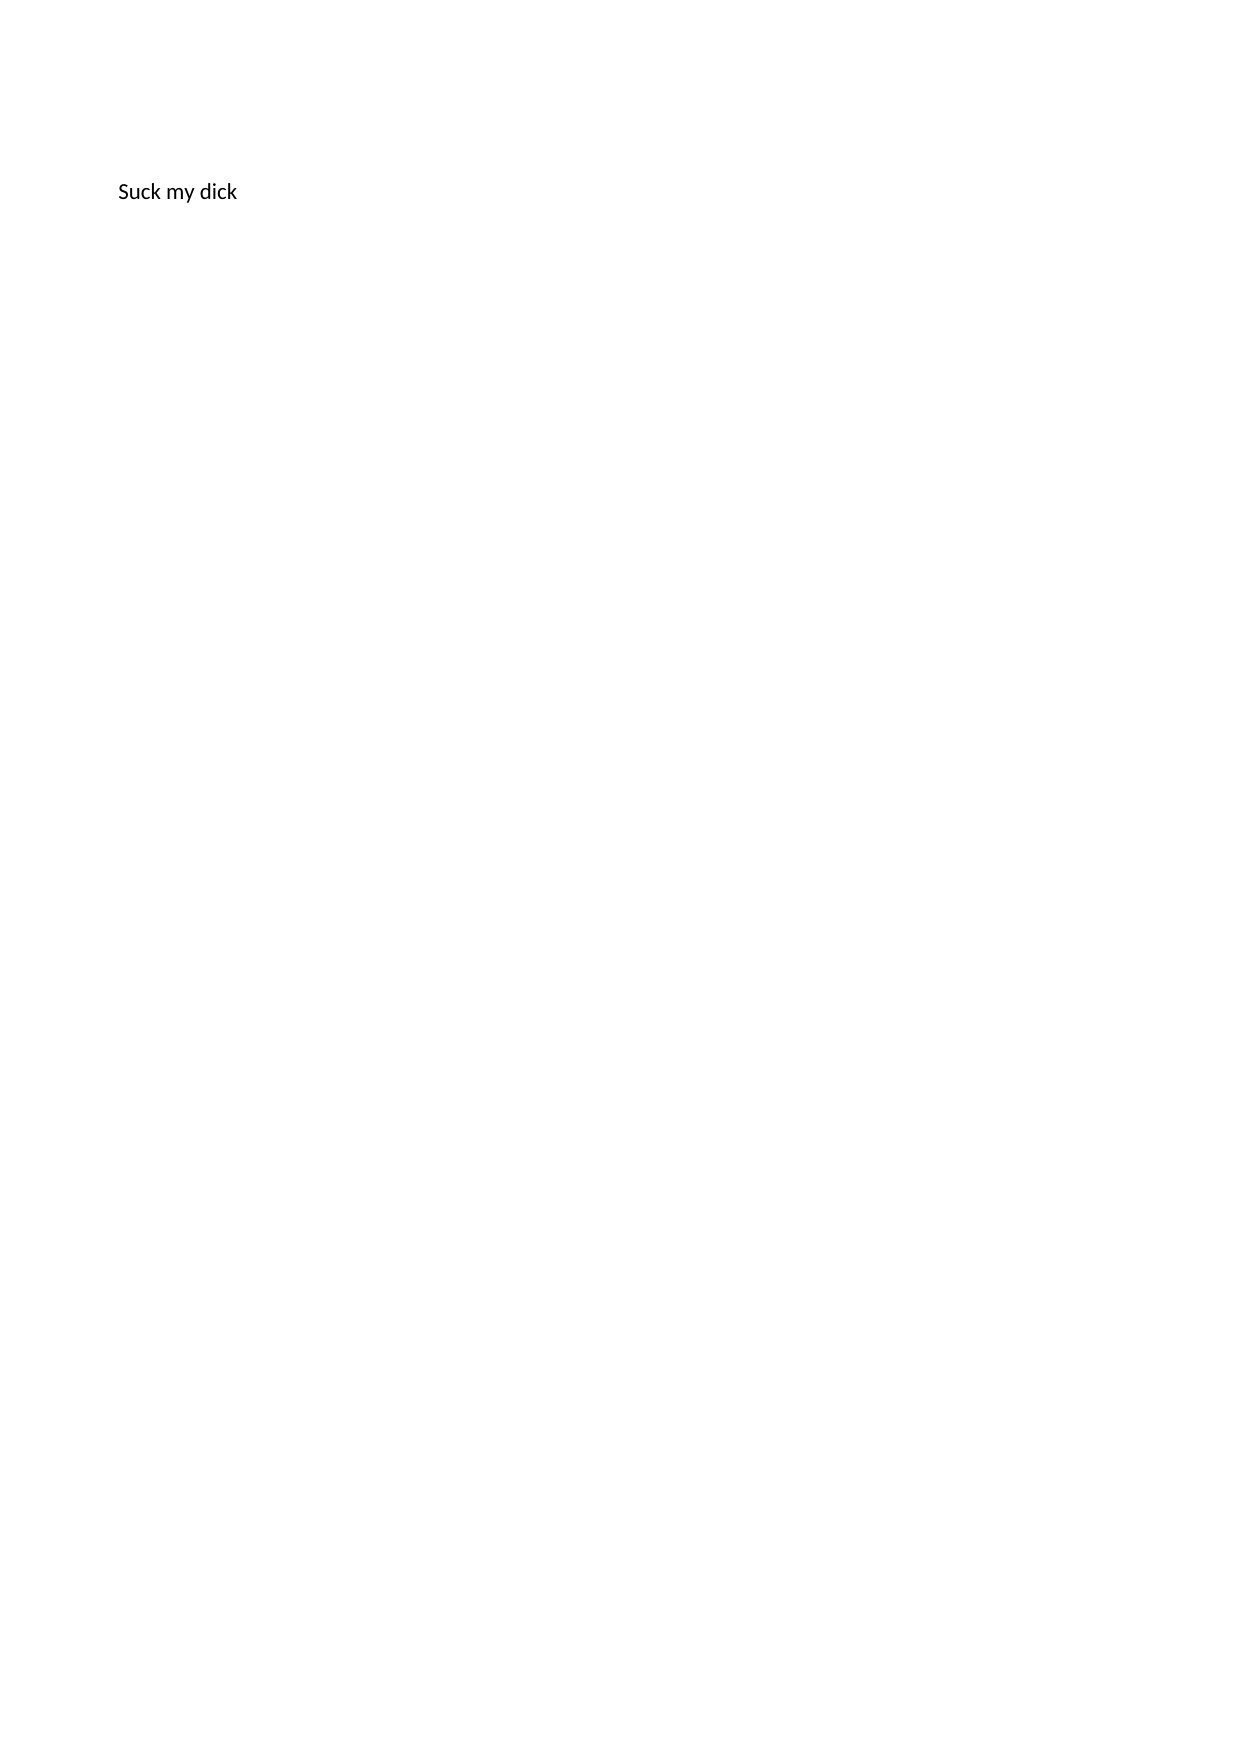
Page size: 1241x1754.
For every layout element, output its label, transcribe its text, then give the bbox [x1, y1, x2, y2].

text Suck my dick [118, 177, 1122, 205]
